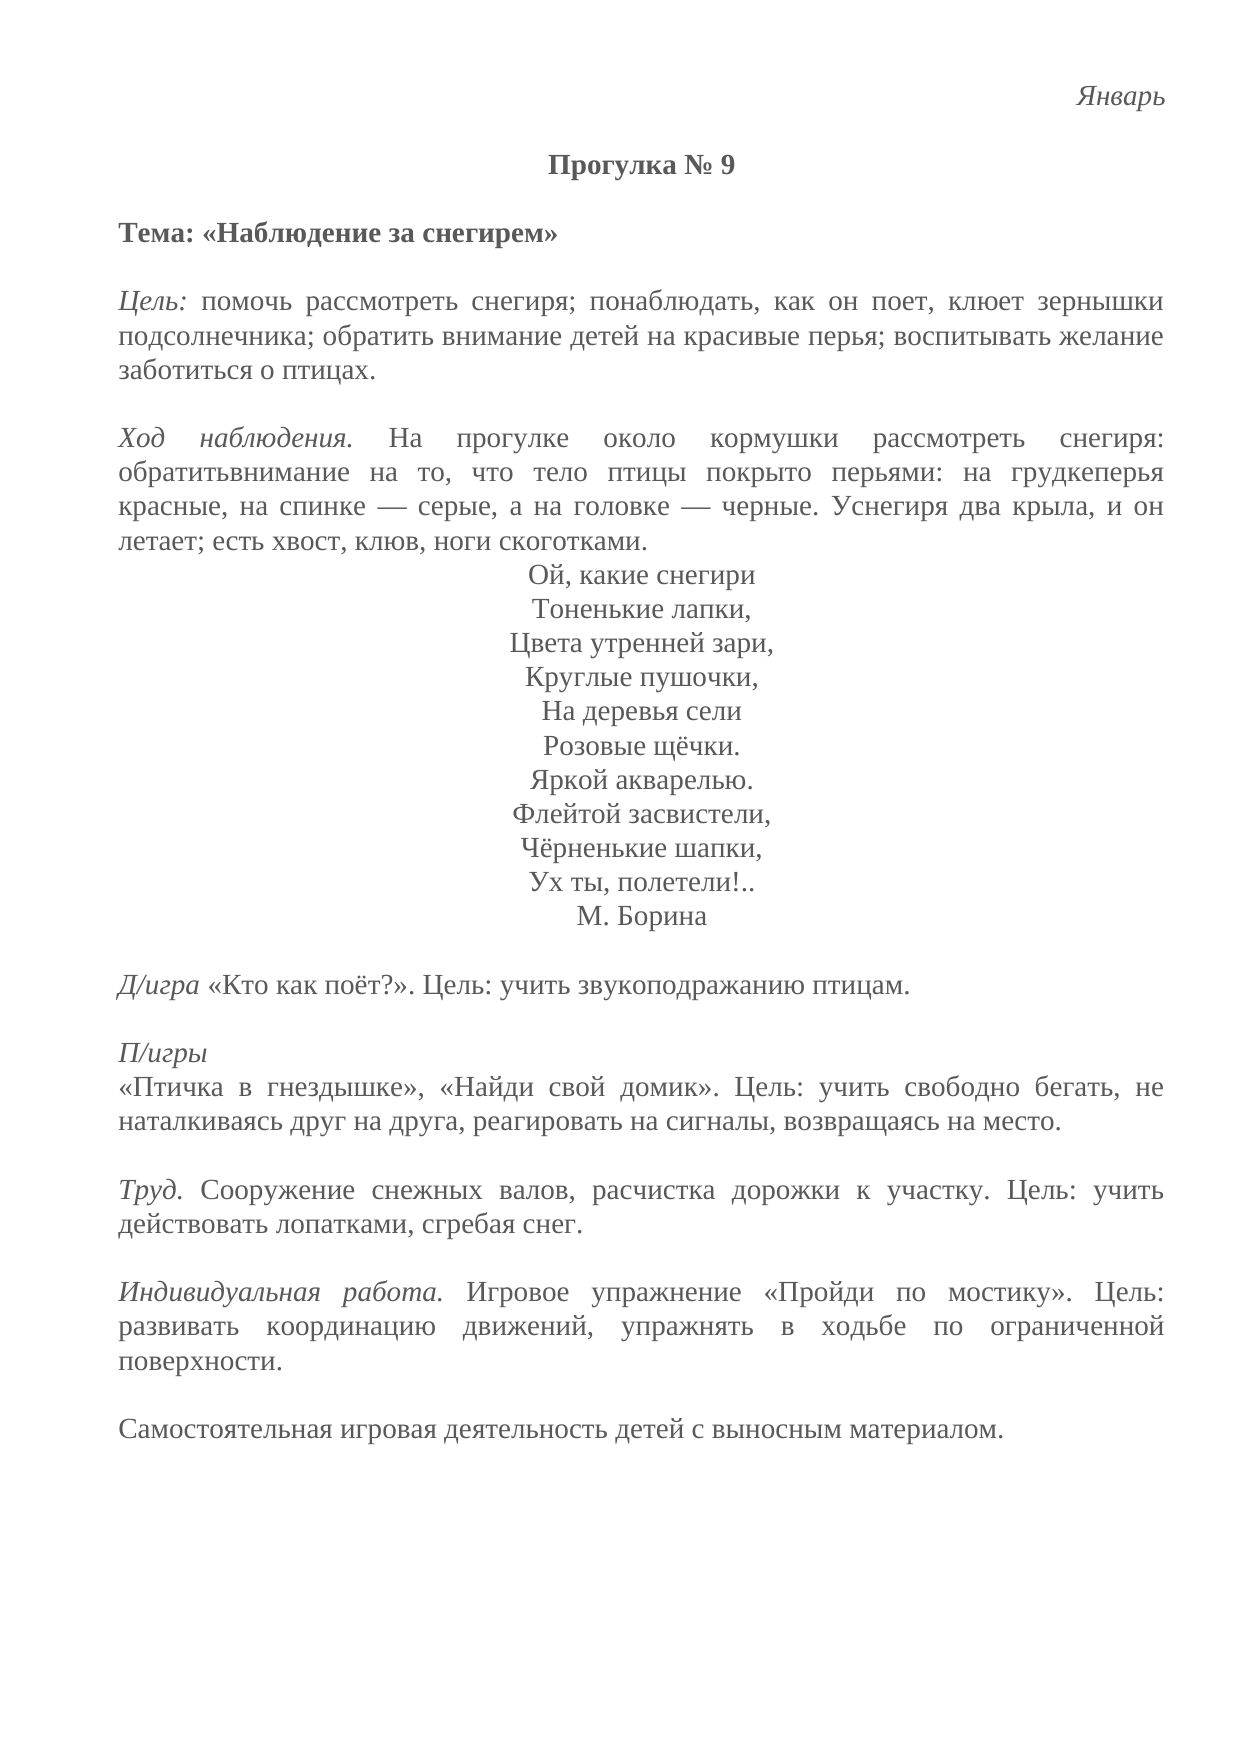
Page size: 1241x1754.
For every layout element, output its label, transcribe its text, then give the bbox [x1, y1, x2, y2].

text Тема: «Наблюдение за снегирем» [118, 214, 1165, 249]
text Круглые пушочки, [118, 659, 1165, 693]
text Флейтой засвистели, [118, 795, 1165, 829]
text Ход наблюдения. На прогулке около кормушки рассмотреть снегиря: обратитьвнимание на то, что тело птицы покрыто перьями: на грудкеперья красные, на спинке — серые, а на головке — черные. Уснегиря два крыла, и он летает; есть хвост, клюв, ноги скоготками. [118, 419, 1165, 556]
text Труд. Сооружение снежных валов, расчистка дорожки к участку. Цель: учить действовать лопатками, сгребая снег. [118, 1171, 1165, 1239]
text Розовые щёчки. [118, 727, 1165, 761]
text Тоненькие лапки, [118, 590, 1165, 624]
text Январь [118, 78, 1165, 112]
text Д/игра «Кто как поёт?». Цель: учить звукоподражанию птицам. [118, 966, 1165, 1000]
text Яркой акварелью. [118, 761, 1165, 795]
text Ух ты, полетели!.. [118, 864, 1165, 898]
text Ой, какие снегири [118, 556, 1165, 590]
text Самостоятельная игровая деятельность детей с выносным материалом. [118, 1410, 1165, 1444]
text На деревья сели [118, 693, 1165, 727]
text «Птичка в гнездышке», «Найди свой домик». Цель: учить свободно бегать, не наталкиваясь друг на друга, реагировать на сигналы, возвращаясь на место. [118, 1069, 1165, 1137]
text Прогулка № 9 [118, 146, 1165, 180]
text Индивидуальная работа. Игровое упражнение «Пройди по мостику». Цель: развивать координацию движений, упражнять в ходьбе по ограниченной поверхности. [118, 1274, 1165, 1376]
text М. Борина [118, 898, 1165, 932]
text Цвета утренней зари, [118, 624, 1165, 659]
text П/игры [118, 1034, 1165, 1069]
text Чёрненькие шапки, [118, 829, 1165, 864]
text Цель: помочь рассмотреть снегиря; понаблюдать, как он поет, клюет зернышки подсолнечника; обратить внимание детей на красивые перья; воспитывать желание заботиться о птицах. [118, 283, 1165, 385]
